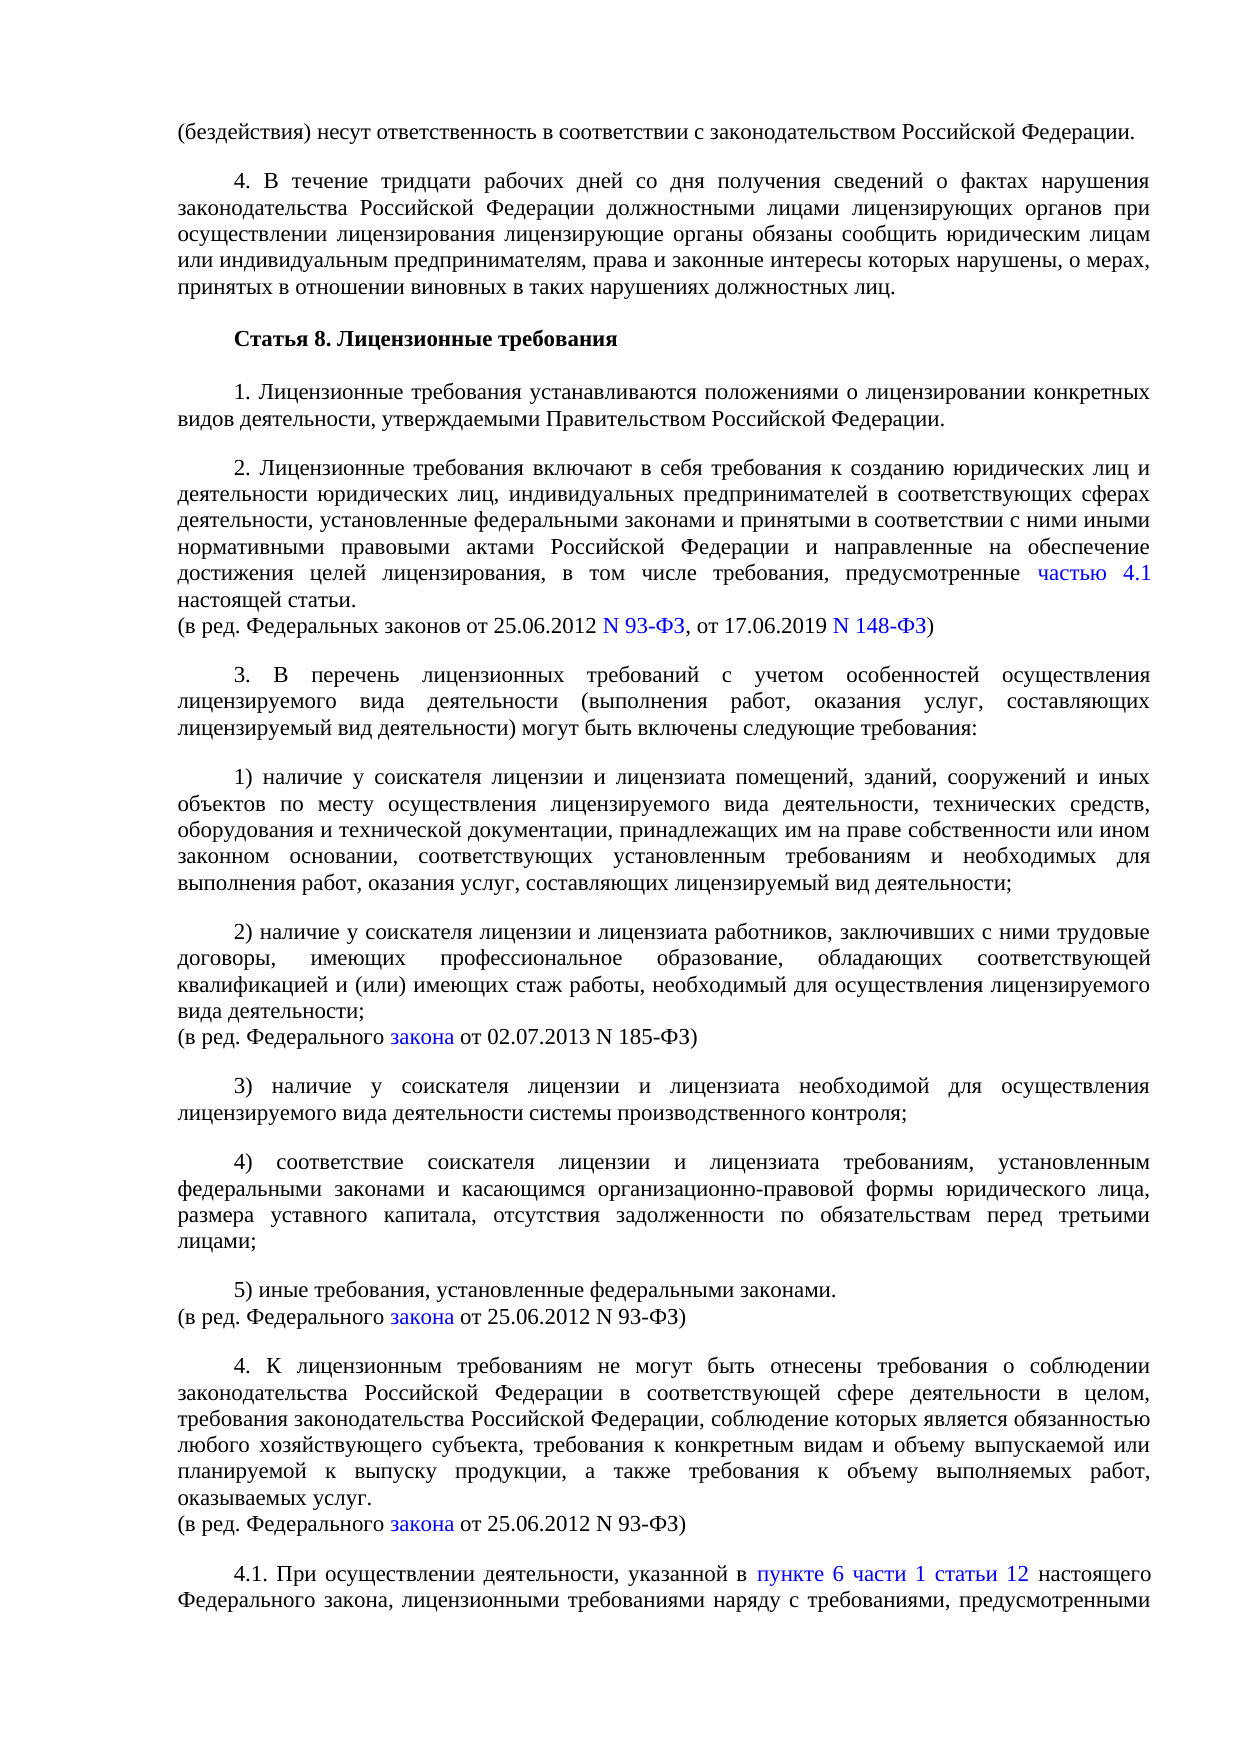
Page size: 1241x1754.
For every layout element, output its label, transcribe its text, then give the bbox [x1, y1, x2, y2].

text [177, 118, 1152, 144]
text (в ред. Федерального закона от 02.07.2013 N 185-ФЗ) [177, 1023, 1152, 1050]
text 2. Лицензионные требования включают в себя требования к созданию юридических лиц и деятельности юридических лиц, индивидуальных предпринимателей в соответствующих сферах деятельности, установленные федеральными законами и принятыми в соответствии с ними иными нормативными правовыми актами Российской Федерации и направленные на обеспечение достижения целей лицензирования, в том числе требования, предусмотренные частью 4.1 настоящей статьи. [177, 454, 1152, 612]
title Статья 8. Лицензионные требования [177, 326, 1152, 352]
text (в ред. Федерального закона от 25.06.2012 N 93-ФЗ) [177, 1303, 1152, 1329]
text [177, 1559, 1152, 1612]
text 4. В течение тридцати рабочих дней со дня получения сведений о фактах нарушения законодательства Российской Федерации должностными лицами лицензирующих органов при осуществлении лицензирования лицензирующие органы обязаны сообщить юридическим лицам или индивидуальным предпринимателям, права и законные интересы которых нарушены, о мерах, принятых в отношении виновных в таких нарушениях должностных лиц. [177, 167, 1152, 299]
text (в ред. Федерального закона от 25.06.2012 N 93-ФЗ) [177, 1510, 1152, 1537]
text 3) наличие у соискателя лицензии и лицензиата необходимой для осуществления лицензируемого вида деятельности системы производственного контроля; [177, 1073, 1152, 1125]
text 1) наличие у соискателя лицензии и лицензиата помещений, зданий, сооружений и иных объектов по месту осуществления лицензируемого вида деятельности, технических средств, оборудования и технической документации, принадлежащих им на праве собственности или ином законном основании, соответствующих установленным требованиям и необходимых для выполнения работ, оказания услуг, составляющих лицензируемый вид деятельности; [177, 763, 1152, 895]
text 2) наличие у соискателя лицензии и лицензиата работников, заключивших с ними трудовые договоры, имеющих профессиональное образование, обладающих соответствующей квалификацией и (или) имеющих стаж работы, необходимый для осуществления лицензируемого вида деятельности; [177, 918, 1152, 1023]
text 5) иные требования, установленные федеральными законами. [177, 1277, 1152, 1303]
text (в ред. Федеральных законов от 25.06.2012 N 93-ФЗ, от 17.06.2019 N 148-ФЗ) [177, 612, 1152, 638]
text 4) соответствие соискателя лицензии и лицензиата требованиям, установленным федеральными законами и касающимся организационно-правовой формы юридического лица, размера уставного капитала, отсутствия задолженности по обязательствам перед третьими лицами; [177, 1148, 1152, 1254]
text 4. К лицензионным требованиям не могут быть отнесены требования о соблюдении законодательства Российской Федерации в соответствующей сфере деятельности в целом, требования законодательства Российской Федерации, соблюдение которых является обязанностью любого хозяйствующего субъекта, требования к конкретным видам и объему выпускаемой или планируемой к выпуску продукции, а также требования к объему выполняемых работ, оказываемых услуг. [177, 1352, 1152, 1510]
text 3. В перечень лицензионных требований с учетом особенностей осуществления лицензируемого вида деятельности (выполнения работ, оказания услуг, составляющих лицензируемый вид деятельности) могут быть включены следующие требования: [177, 661, 1152, 740]
text 1. Лицензионные требования устанавливаются положениями о лицензировании конкретных видов деятельности, утверждаемыми Правительством Российской Федерации. [177, 378, 1152, 431]
